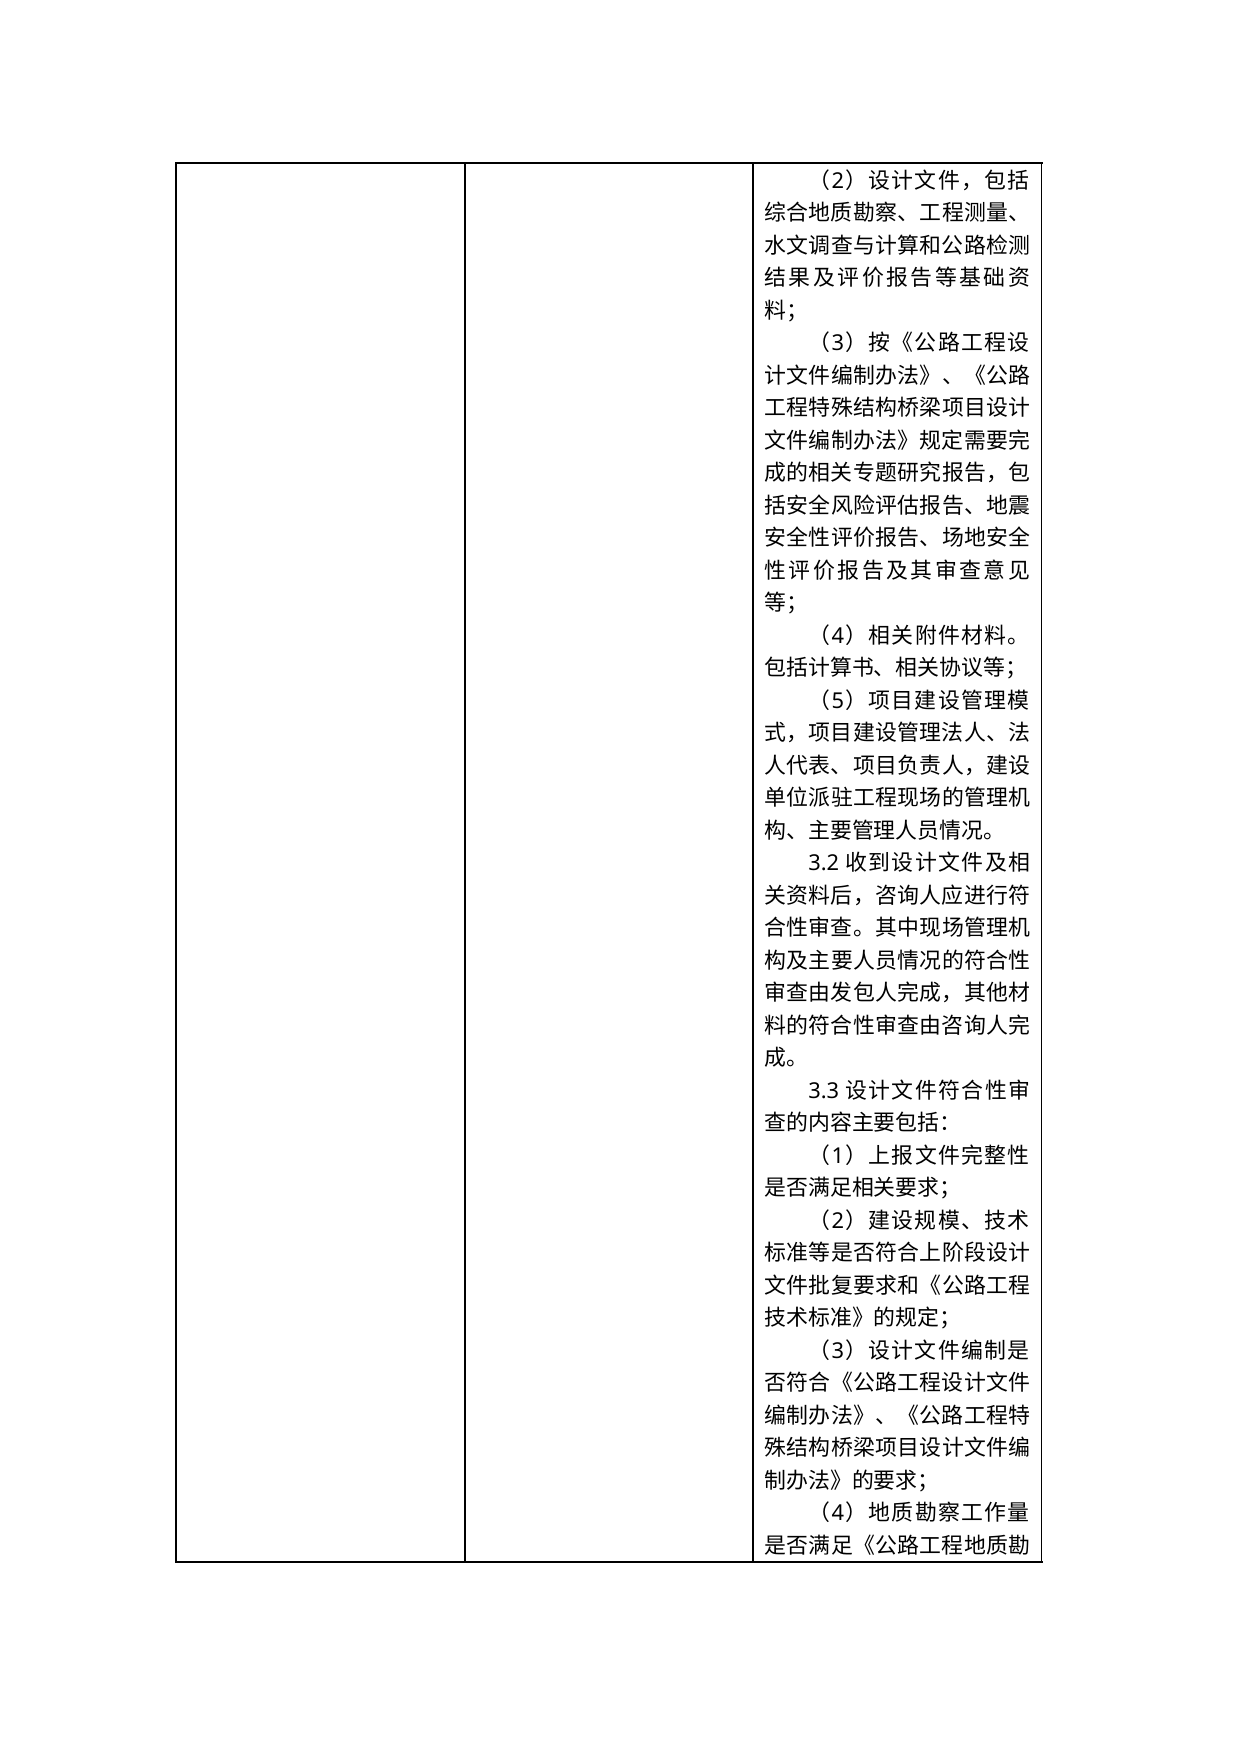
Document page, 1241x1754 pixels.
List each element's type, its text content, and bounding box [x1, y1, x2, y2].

table_cell 1 [177, 164, 464, 1561]
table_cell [754, 164, 1041, 1561]
table_cell [466, 164, 752, 1561]
